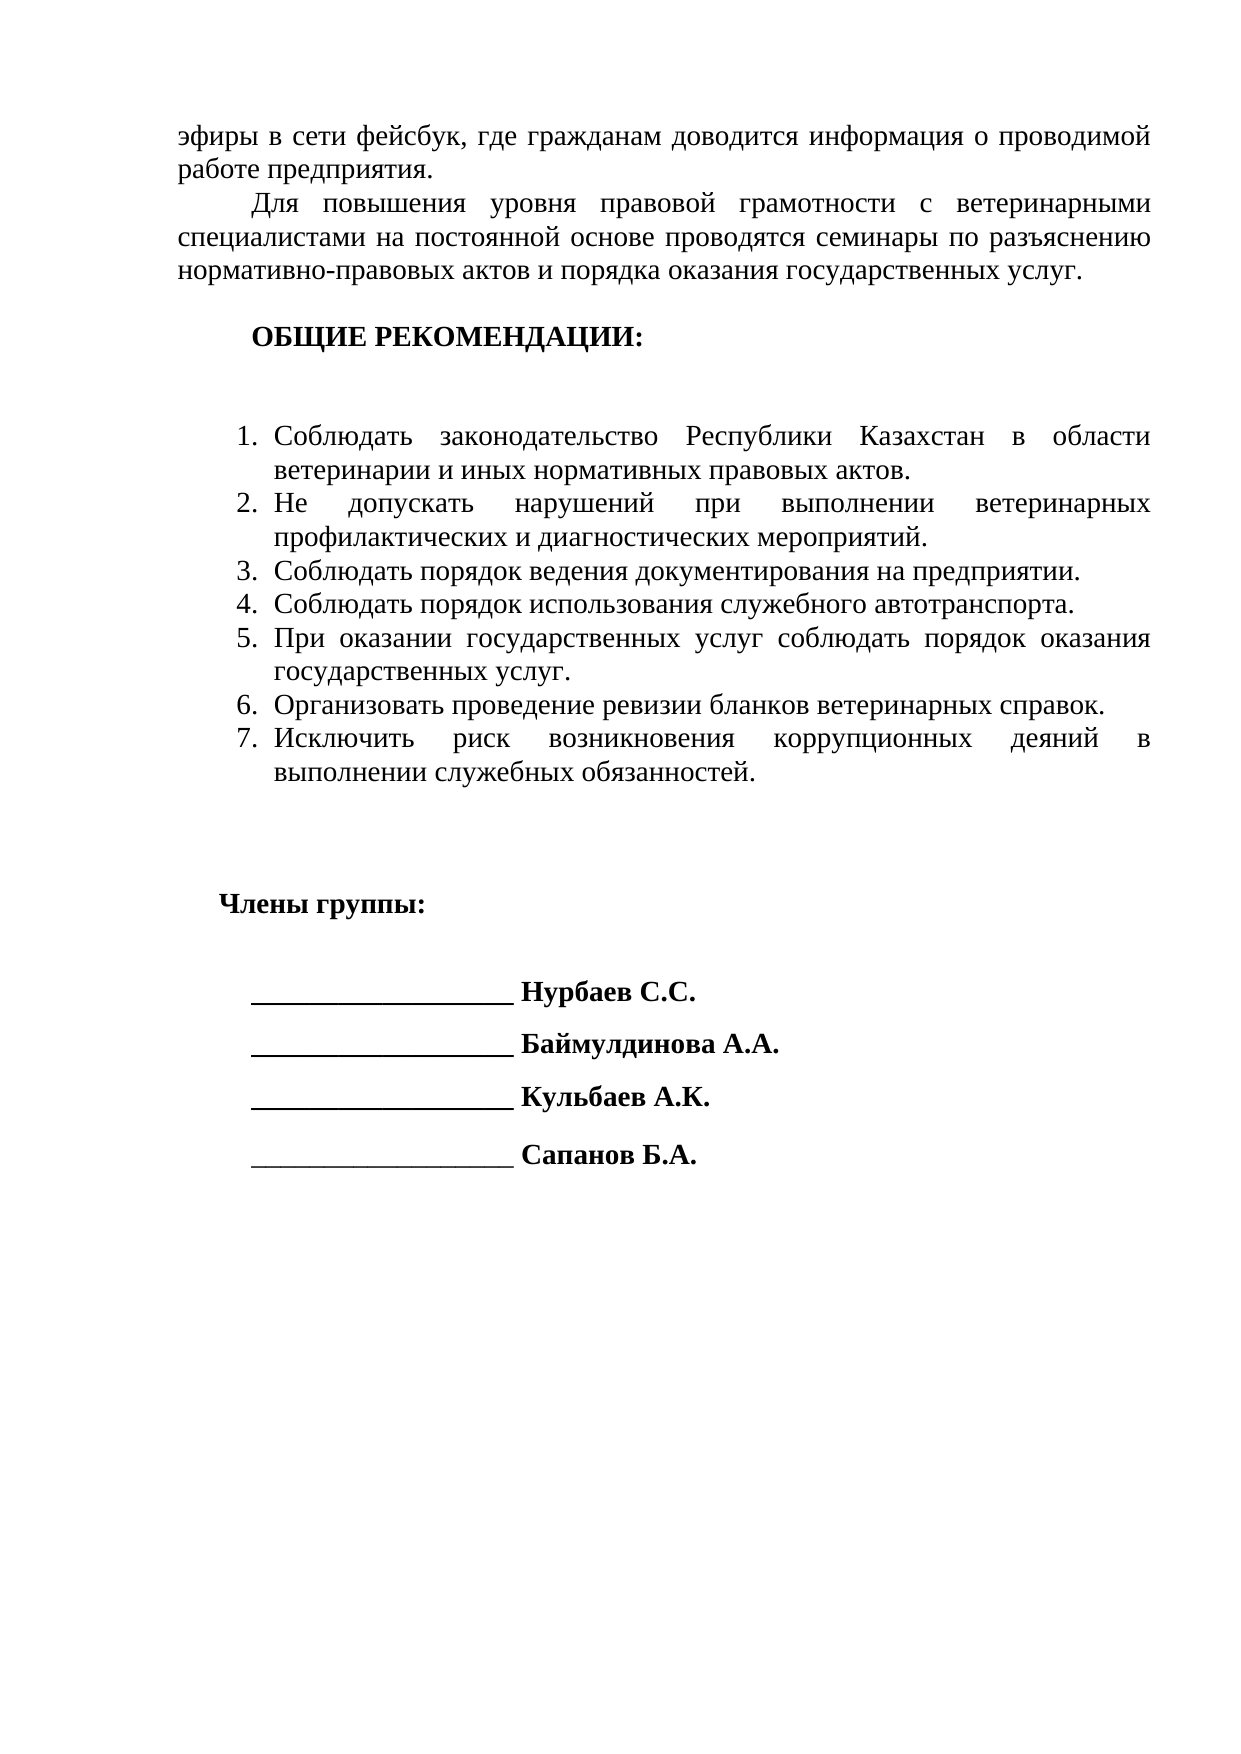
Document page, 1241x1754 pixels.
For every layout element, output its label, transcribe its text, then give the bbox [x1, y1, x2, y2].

text __________________ Кульбаев А.К. [177, 1079, 1152, 1112]
list При оказании государственных услуг соблюдать порядок оказания государственных услуг. [236, 620, 1152, 687]
list Соблюдать порядок ведения документирования на предприятии. [236, 553, 1152, 586]
text Для повышения уровня правовой грамотности с ветеринарными специалистами на постоянной основе проводятся семинары по разъяснению нормативно-правовых актов и порядка оказания государственных услуг. [177, 185, 1152, 286]
text __________________ Нурбаев С.С. [177, 974, 1152, 1008]
text __________________ Баймулдинова А.А. [177, 1027, 1152, 1060]
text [177, 118, 1152, 185]
text __________________ Сапанов Б.А. [177, 1137, 1152, 1171]
text Члены группы: [177, 887, 1152, 920]
list Не допускать нарушений при выполнении ветеринарных профилактических и диагностических мероприятий. [236, 486, 1152, 553]
list Соблюдать порядок использования служебного автотранспорта. [236, 586, 1152, 620]
list Соблюдать законодательство Республики Казахстан в области ветеринарии и иных нормативных правовых актов. [236, 418, 1152, 486]
list Организовать проведение ревизии бланков ветеринарных справок. [236, 687, 1152, 720]
list Исключить риск возникновения коррупционных деяний в выполнении служебных обязанностей. [236, 720, 1152, 787]
text ОБЩИЕ РЕКОМЕНДАЦИИ: [177, 319, 1152, 417]
